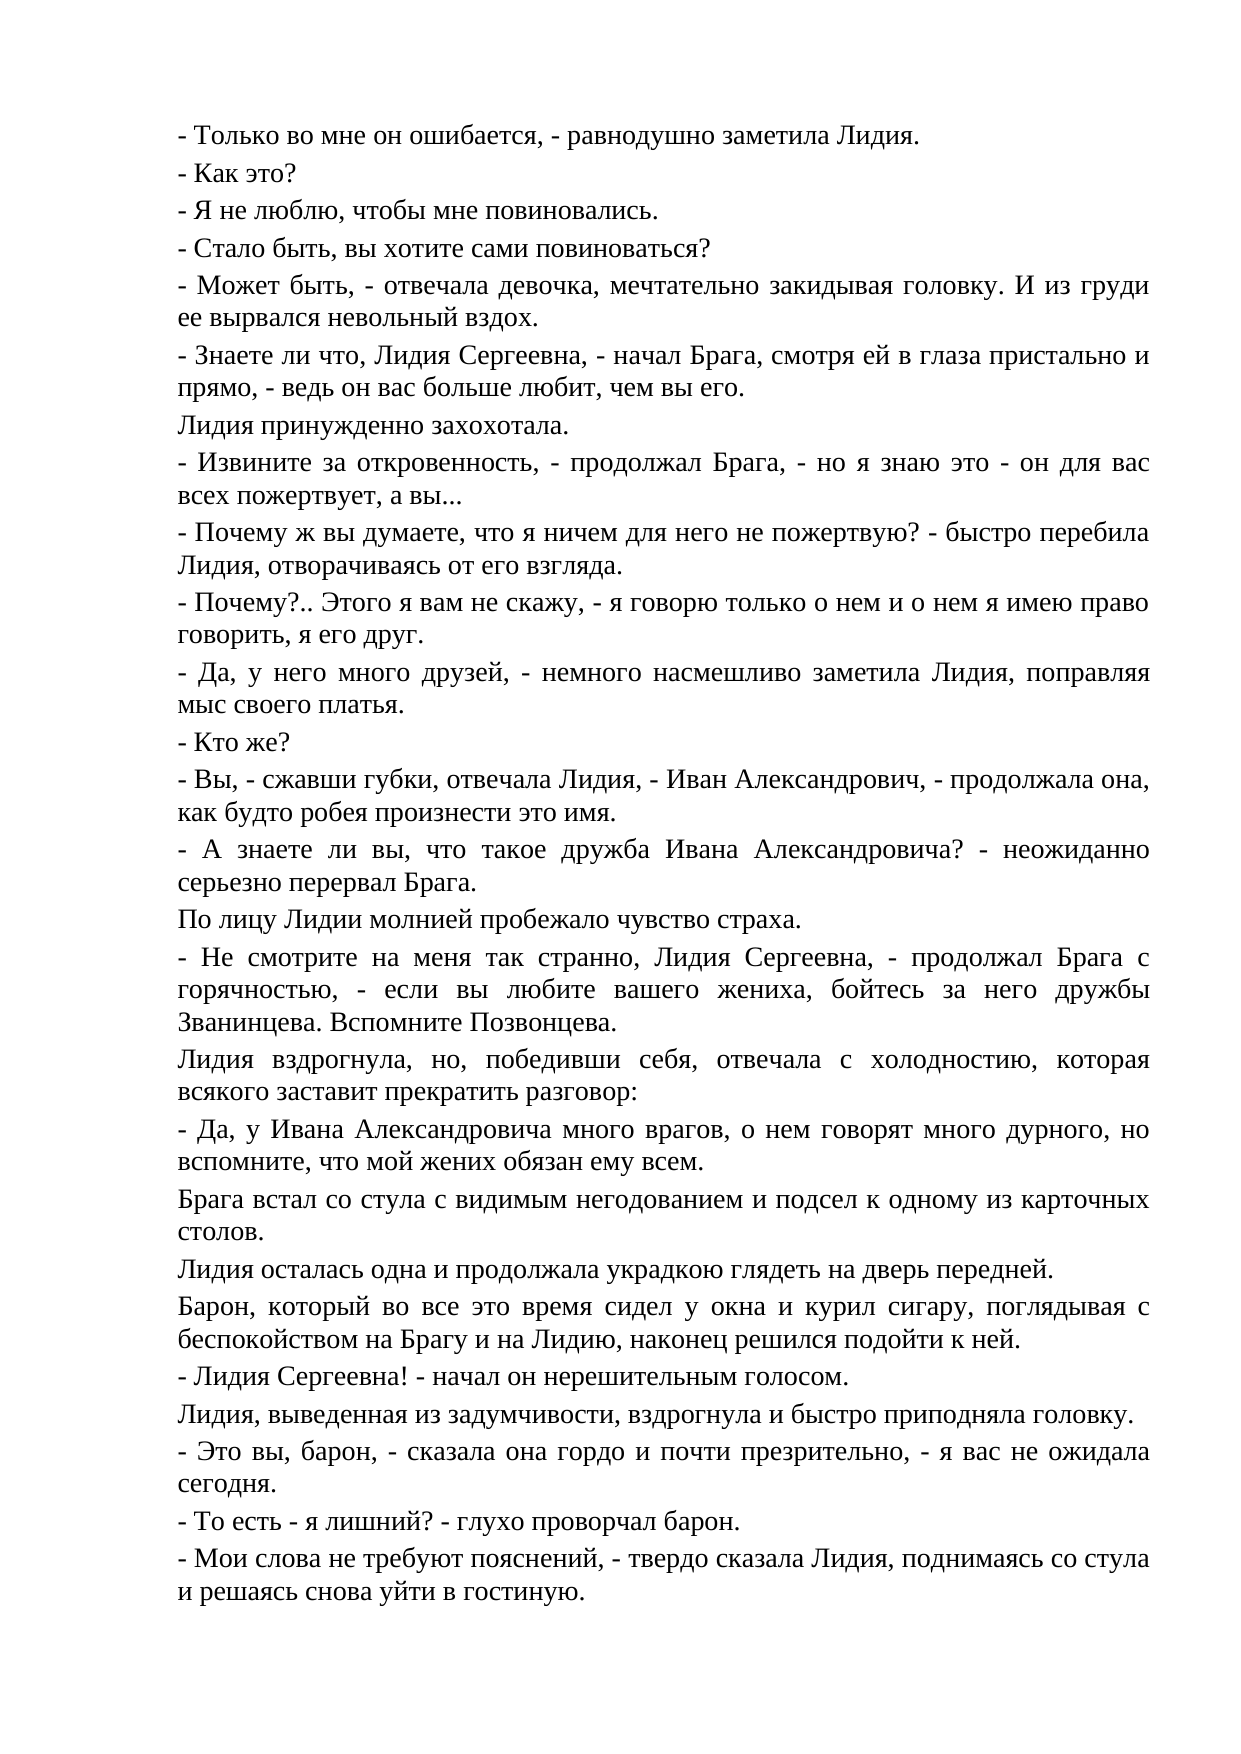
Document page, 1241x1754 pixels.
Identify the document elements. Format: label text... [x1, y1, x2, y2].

text Лидия осталась одна и продолжала украдкою глядеть на дверь передней. [177, 1252, 1152, 1284]
text - Извините за откровенность, - продолжал Брага, - но я знаю это - он для вас всех пожертвует, а вы... [177, 445, 1152, 510]
text - А знаете ли вы, что такое дружба Ивана Александровича? - неожиданно серьезно перервал Брага. [177, 832, 1152, 897]
text - Кто же? [177, 725, 1152, 757]
text - Лидия Сергеевна! - начал он нерешительным голосом. [177, 1359, 1152, 1392]
text - Почему ж вы думаете, что я ничем для него не пожертвую? - быстро перебила Лидия, отворачиваясь от его взгляда. [177, 515, 1152, 580]
text Барон, который во все это время сидел у окна и курил сигару, поглядывая с беспокойством на Брагу и на Лидию, наконец решился подойти к ней. [177, 1289, 1152, 1354]
text - Может быть, - отвечала девочка, мечтательно закидывая головку. И из груди ее вырвался невольный вздох. [177, 268, 1152, 333]
text Лидия, выведенная из задумчивости, вздрогнула и быстро приподняла головку. [177, 1397, 1152, 1429]
text По лицу Лидии молнией пробежало чувство страха. [177, 902, 1152, 935]
text - Я не люблю, чтобы мне повиновались. [177, 193, 1152, 226]
text - Да, у него много друзей, - немного насмешливо заметила Лидия, поправляя мыс своего платья. [177, 655, 1152, 720]
text Брага встал со стула с видимым негодованием и подсел к одному из карточных столов. [177, 1182, 1152, 1247]
text - Мои слова не требуют пояснений, - твердо сказала Лидия, поднимаясь со стула и решаясь снова уйти в гостиную. [177, 1542, 1152, 1606]
text - Почему?.. Этого я вам не скажу, - я говорю только о нем и о нем я имею право говорить, я его друг. [177, 585, 1152, 650]
text - Это вы, барон, - сказала она гордо и почти презрительно, - я вас не ожидала сегодня. [177, 1434, 1152, 1499]
text - Вы, - сжавши губки, отвечала Лидия, - Иван Александрович, - продолжала она, как будто робея произнести это имя. [177, 762, 1152, 827]
text - Знаете ли что, Лидия Сергеевна, - начал Брага, смотря ей в глаза пристально и прямо, - ведь он вас больше любит, чем вы его. [177, 338, 1152, 403]
text - Не смотрите на меня так странно, Лидия Сергеевна, - продолжал Брага с горячностью, - если вы любите вашего жениха, бойтесь за него дружбы Званинцева. Вспомните Позвонцева. [177, 940, 1152, 1037]
text - Да, у Ивана Александровича много врагов, о нем говорят много дурного, но вспомните, что мой жених обязан ему всем. [177, 1112, 1152, 1177]
text - То есть - я лишний? - глухо проворчал барон. [177, 1504, 1152, 1536]
text - Стало быть, вы хотите сами повиноваться? [177, 231, 1152, 263]
text Лидия принужденно захохотала. [177, 408, 1152, 440]
text - Как это? [177, 156, 1152, 188]
text - Только во мне он ошибается, - равнодушно заметила Лидия. [177, 118, 1152, 151]
text Лидия вздрогнула, но, победивши себя, отвечала с холодностию, которая всякого заставит прекратить разговор: [177, 1042, 1152, 1107]
